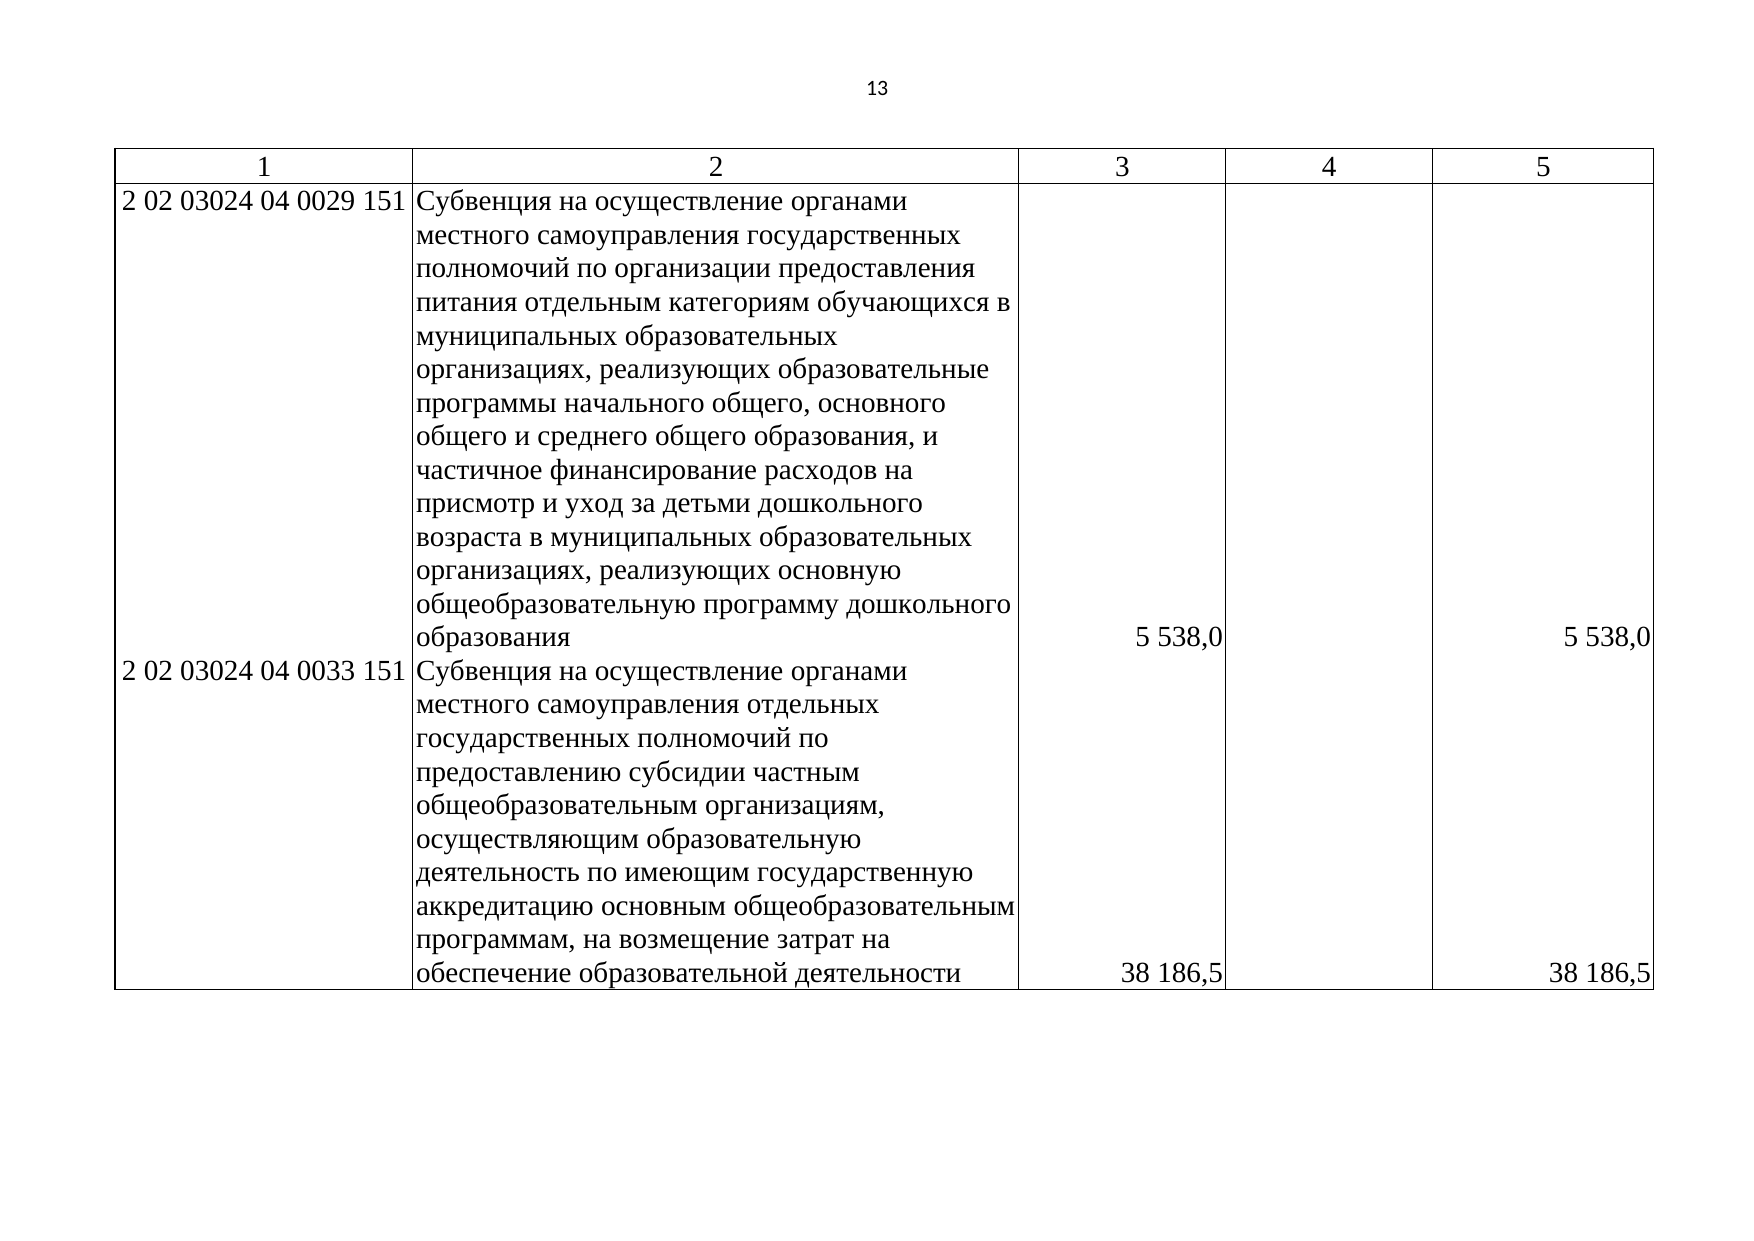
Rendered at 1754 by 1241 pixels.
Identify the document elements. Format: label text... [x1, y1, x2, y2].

table_cell Субвенция на осуществление органами местного самоуправления государственных полномочий по организации предоставления питания отдельным категориям обучающихся в муниципальных образовательных организациях, реализующих образовательные программы начального общего, основного общего и среднего общего образования, и частичное финансирование расходов на присмотр и уход за детьми дошкольного возраста в муниципальных образовательных организациях, реализующих основную общеобразовательную программу дошкольного образования [413, 184, 1018, 653]
table_cell 38 186,5 [1433, 653, 1653, 988]
table_header 3 [1019, 149, 1225, 182]
table_cell 38 186,5 [1019, 653, 1225, 988]
table_cell 2 02 03024 04 0033 151 [116, 653, 412, 988]
table_header 5 [1433, 149, 1653, 182]
table_header 4 [1226, 149, 1432, 182]
table_cell [1226, 184, 1432, 653]
table_header 2 [413, 149, 1018, 182]
table_header 1 [116, 149, 412, 182]
table_cell 5 538,0 [1019, 184, 1225, 653]
table_cell Субвенция на осуществление органами местного самоуправления отдельных государственных полномочий по предоставлению субсидии частным общеобразовательным организациям, осуществляющим образовательную деятельность по имеющим государственную аккредитацию основным общеобразовательным программам, на возмещение затрат на обеспечение образовательной деятельности [413, 653, 1018, 988]
table_cell [1226, 653, 1432, 988]
table_cell 5 538,0 [1433, 184, 1653, 653]
table_cell 2 02 03024 04 0029 151 [116, 184, 412, 653]
